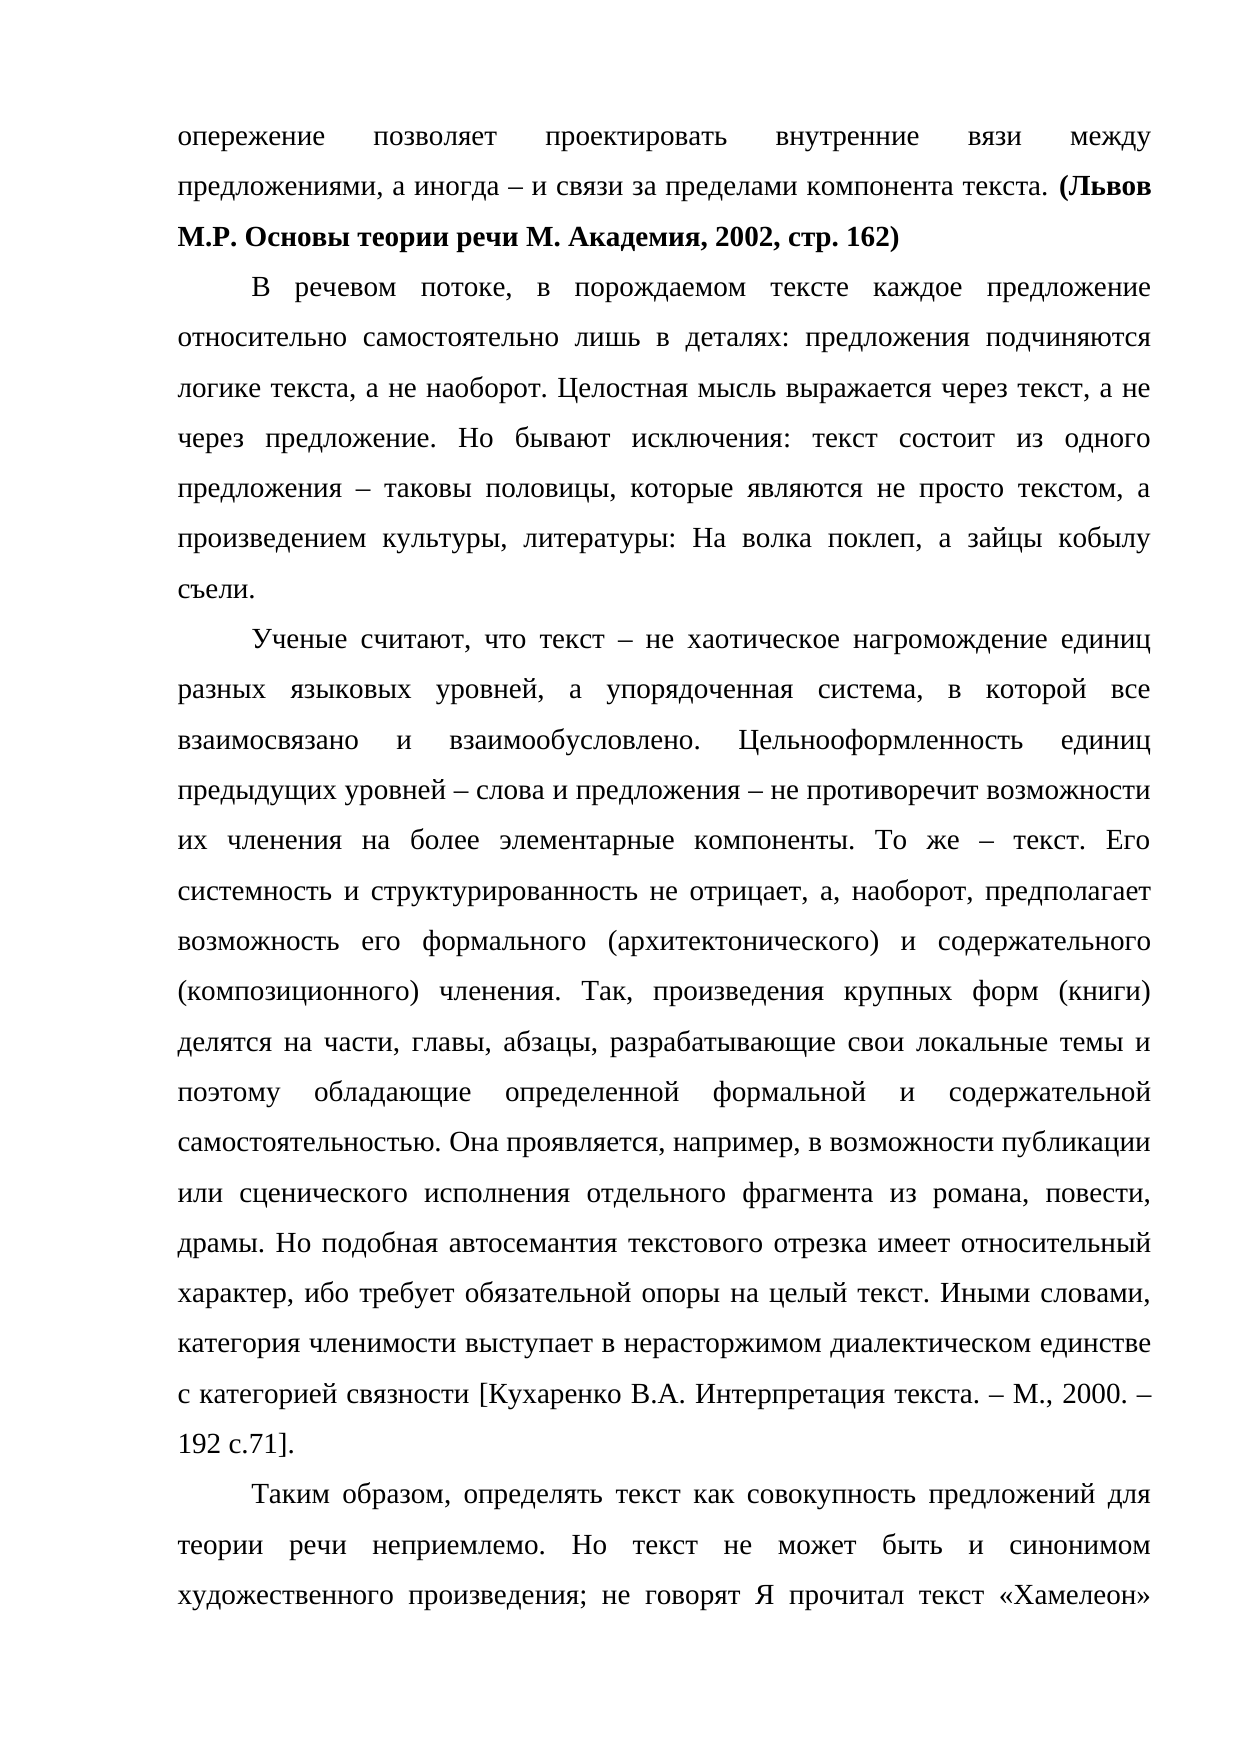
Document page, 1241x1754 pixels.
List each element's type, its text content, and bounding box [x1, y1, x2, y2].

text Ученые считают, что текст – не хаотическое нагромождение единиц разных языковых уровней, а упорядоченная система, в которой все взаимосвязано и взаимообусловлено. Цельнооформленность единиц предыдущих уровней – слова и предложения – не противоречит возможности их членения на более элементарные компоненты. То же – текст. Его системность и структурированность не отрицает, а, наоборот, предполагает возможность его формального (архитектонического) и содержательного (композиционного) членения. Так, произведения крупных форм (книги) делятся на части, главы, абзацы, разрабатывающие свои локальные темы и поэтому обладающие определенной формальной и содержательной самостоятельностью. Она проявляется, например, в возможности публикации или сценического исполнения отдельного фрагмента из романа, повести, драмы. Но подобная автосемантия текстового отрезка имеет относительный характер, ибо требует обязательной опоры на целый текст. Иными словами, категория членимости выступает в нерасторжимом диалектическом единстве с категорией связности [Кухаренко В.А. Интерпретация текста. – М., 2000. – 192 с.71]. [177, 621, 1152, 1460]
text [177, 1477, 1152, 1611]
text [177, 118, 1152, 252]
text В речевом потоке, в порождаемом тексте каждое предложение относительно самостоятельно лишь в деталях: предложения подчиняются логике текста, а не наоборот. Целостная мысль выражается через текст, а не через предложение. Но бывают исключения: текст состоит из одного предложения – таковы половицы, которые являются не просто текстом, а произведением культуры, литературы: На волка поклеп, а зайцы кобылу съели. [177, 269, 1152, 604]
